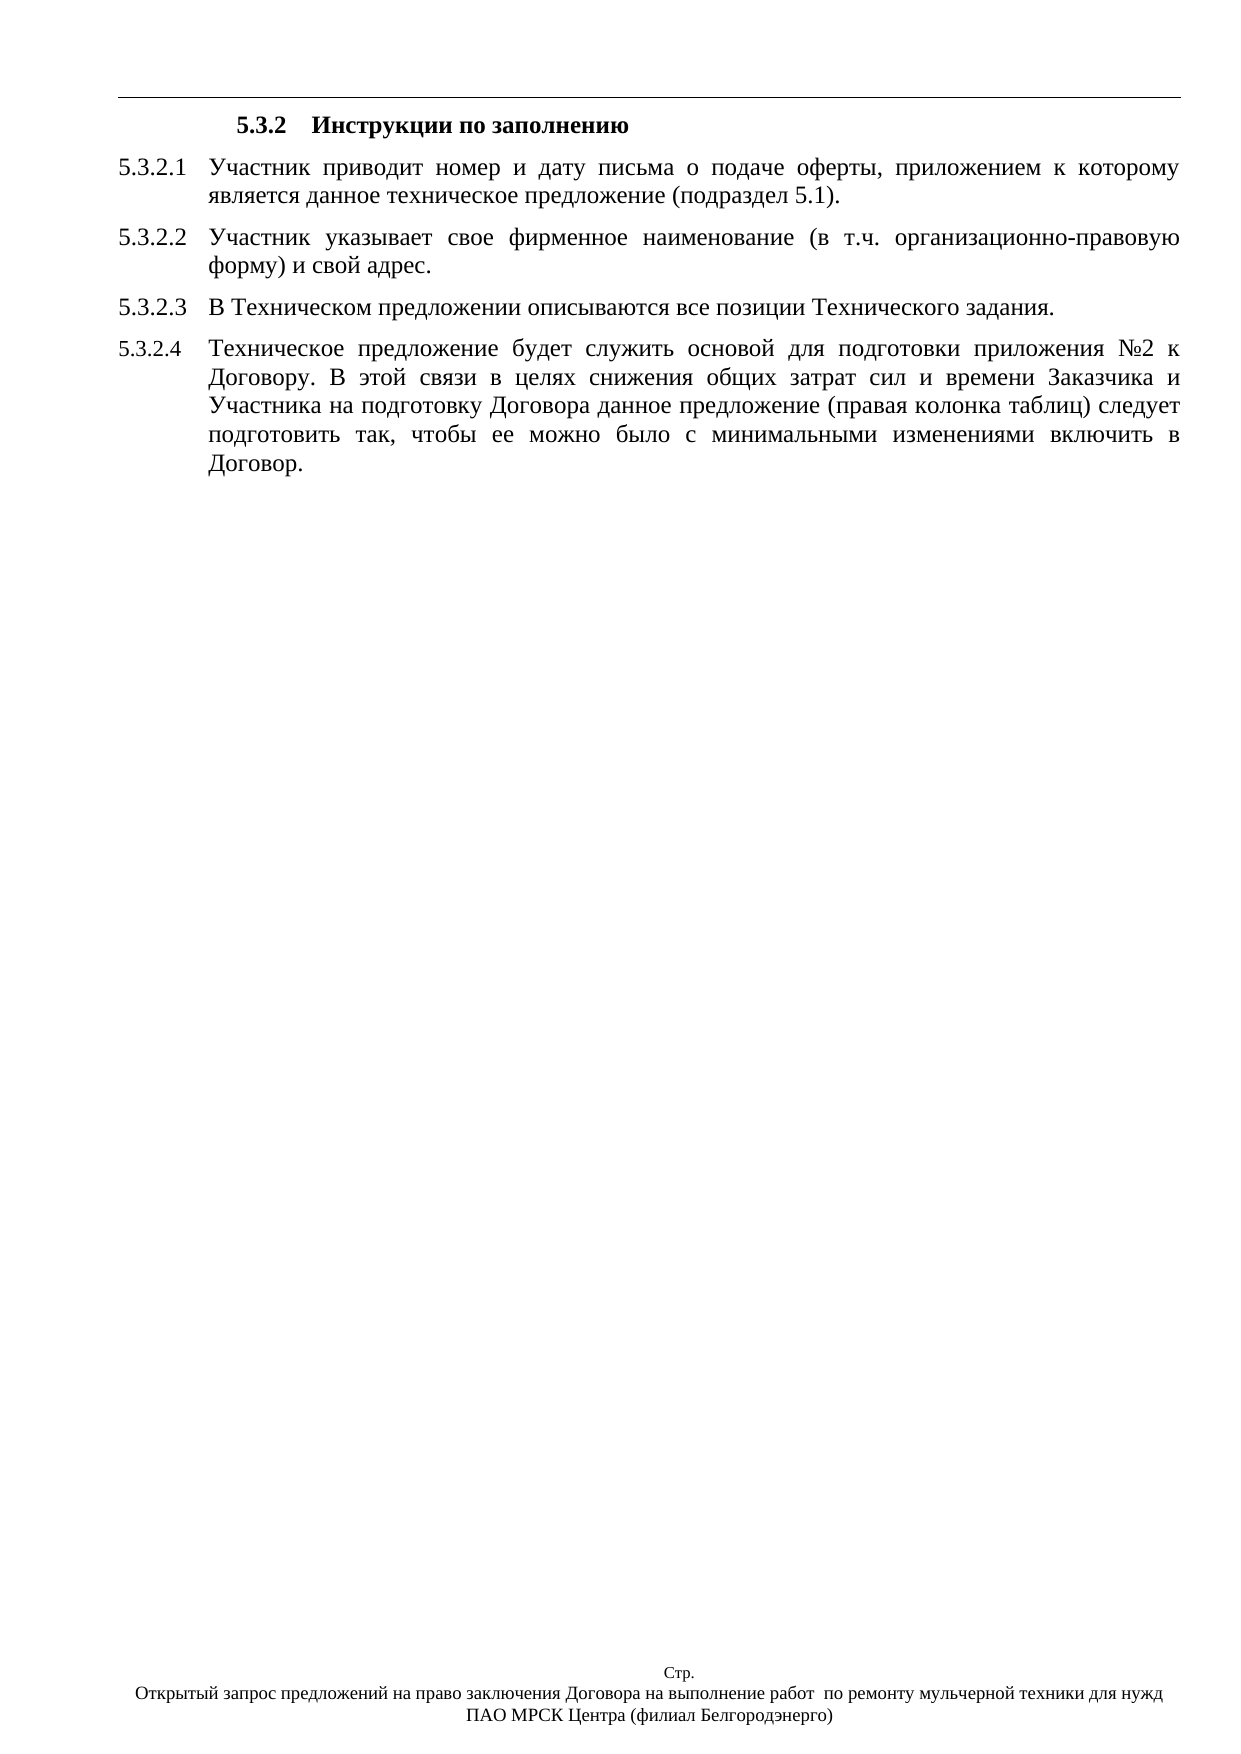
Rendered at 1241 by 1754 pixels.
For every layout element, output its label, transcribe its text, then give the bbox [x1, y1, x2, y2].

list Участник указывает свое фирменное наименование (в т.ч. организационно-правовую форму) и свой адрес. [118, 222, 1181, 279]
list Участник приводит номер и дату письма о подаче оферты, приложением к которому является данное техническое предложение (подраздел 5.1). [118, 152, 1181, 209]
list Техническое предложение будет служить основой для подготовки приложения №2 к Договору. В этой связи в целях снижения общих затрат сил и времени Заказчика и Участника на подготовку Договора данное предложение (правая колонка таблиц) следует подготовить так, чтобы ее можно было с минимальными изменениями включить в Договор. [118, 333, 1181, 477]
subtitle Инструкции по заполнению [236, 111, 1181, 139]
list В Техническом предложении описываются все позиции Технического задания. [118, 292, 1181, 321]
